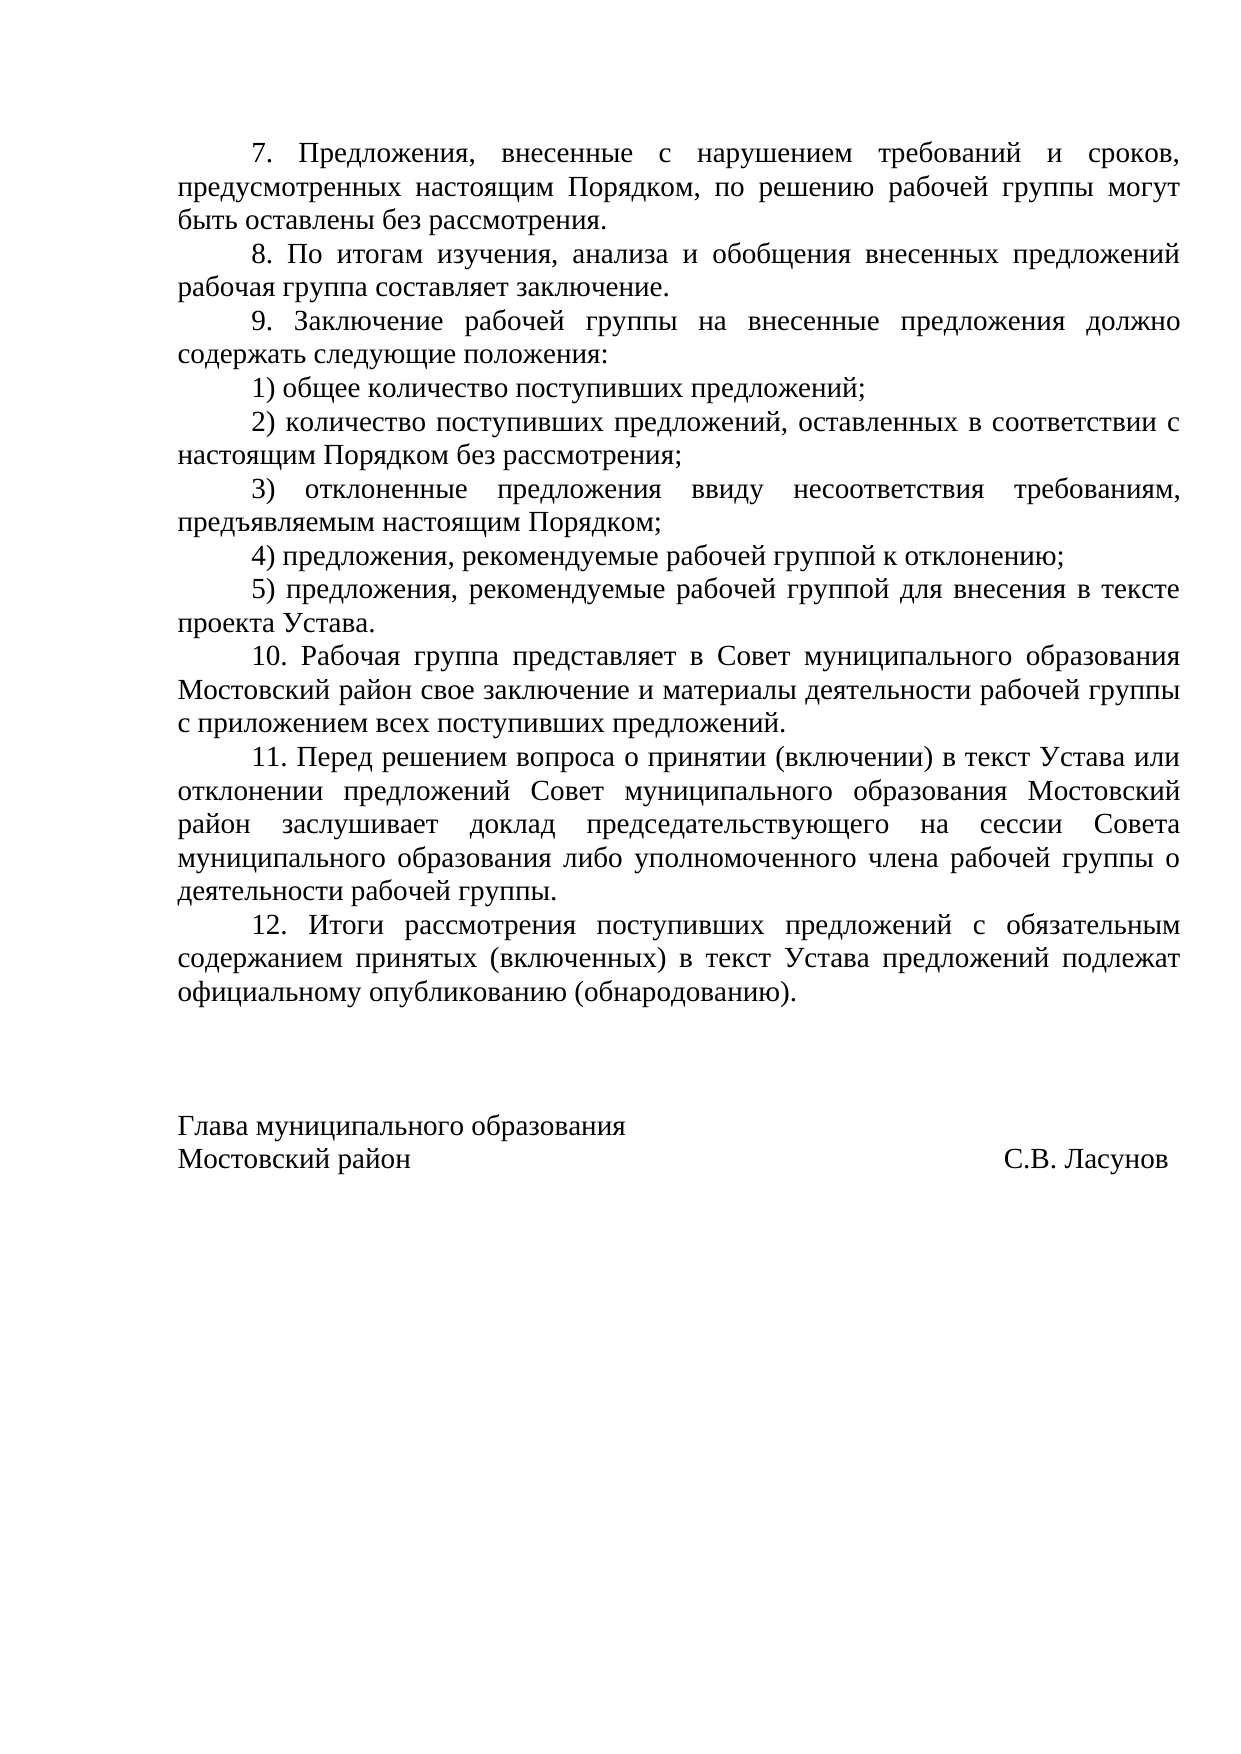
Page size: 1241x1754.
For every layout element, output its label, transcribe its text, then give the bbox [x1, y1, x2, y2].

text 10. Рабочая группа представляет в Совет муниципального образования Мостовский район свое заключение и материалы деятельности рабочей группы с приложением всех поступивших предложений. [177, 638, 1181, 739]
text 5) предложения, рекомендуемые рабочей группой для внесения в тексте проекта Устава. [177, 571, 1181, 638]
text 1) общее количество поступивших предложений; [177, 370, 1181, 404]
text 2) количество поступивших предложений, оставленных в соответствии с настоящим Порядком без рассмотрения; [177, 404, 1181, 471]
text Глава муниципального образования [177, 1108, 1181, 1142]
text 4) предложения, рекомендуемые рабочей группой к отклонению; [177, 538, 1181, 571]
text Мостовский район С.В. Ласунов [177, 1142, 1181, 1175]
text 3) отклоненные предложения ввиду несоответствия требованиям, предъявляемым настоящим Порядком; [177, 471, 1181, 538]
text 9. Заключение рабочей группы на внесенные предложения должно содержать следующие положения: [177, 303, 1181, 370]
text 12. Итоги рассмотрения поступивших предложений с обязательным содержанием принятых (включенных) в текст Устава предложений подлежат официальному опубликованию (обнародованию). [177, 907, 1181, 1007]
text 8. По итогам изучения, анализа и обобщения внесенных предложений рабочая группа составляет заключение. [177, 236, 1181, 303]
text 11. Перед решением вопроса о принятии (включении) в текст Устава или отклонении предложений Совет муниципального образования Мостовский район заслушивает доклад председательствующего на сессии Совета муниципального образования либо уполномоченного члена рабочей группы о деятельности рабочей группы. [177, 739, 1181, 907]
text 7. Предложения, внесенные с нарушением требований и сроков, предусмотренных настоящим Порядком, по решению рабочей группы могут быть оставлены без рассмотрения. [177, 135, 1181, 236]
